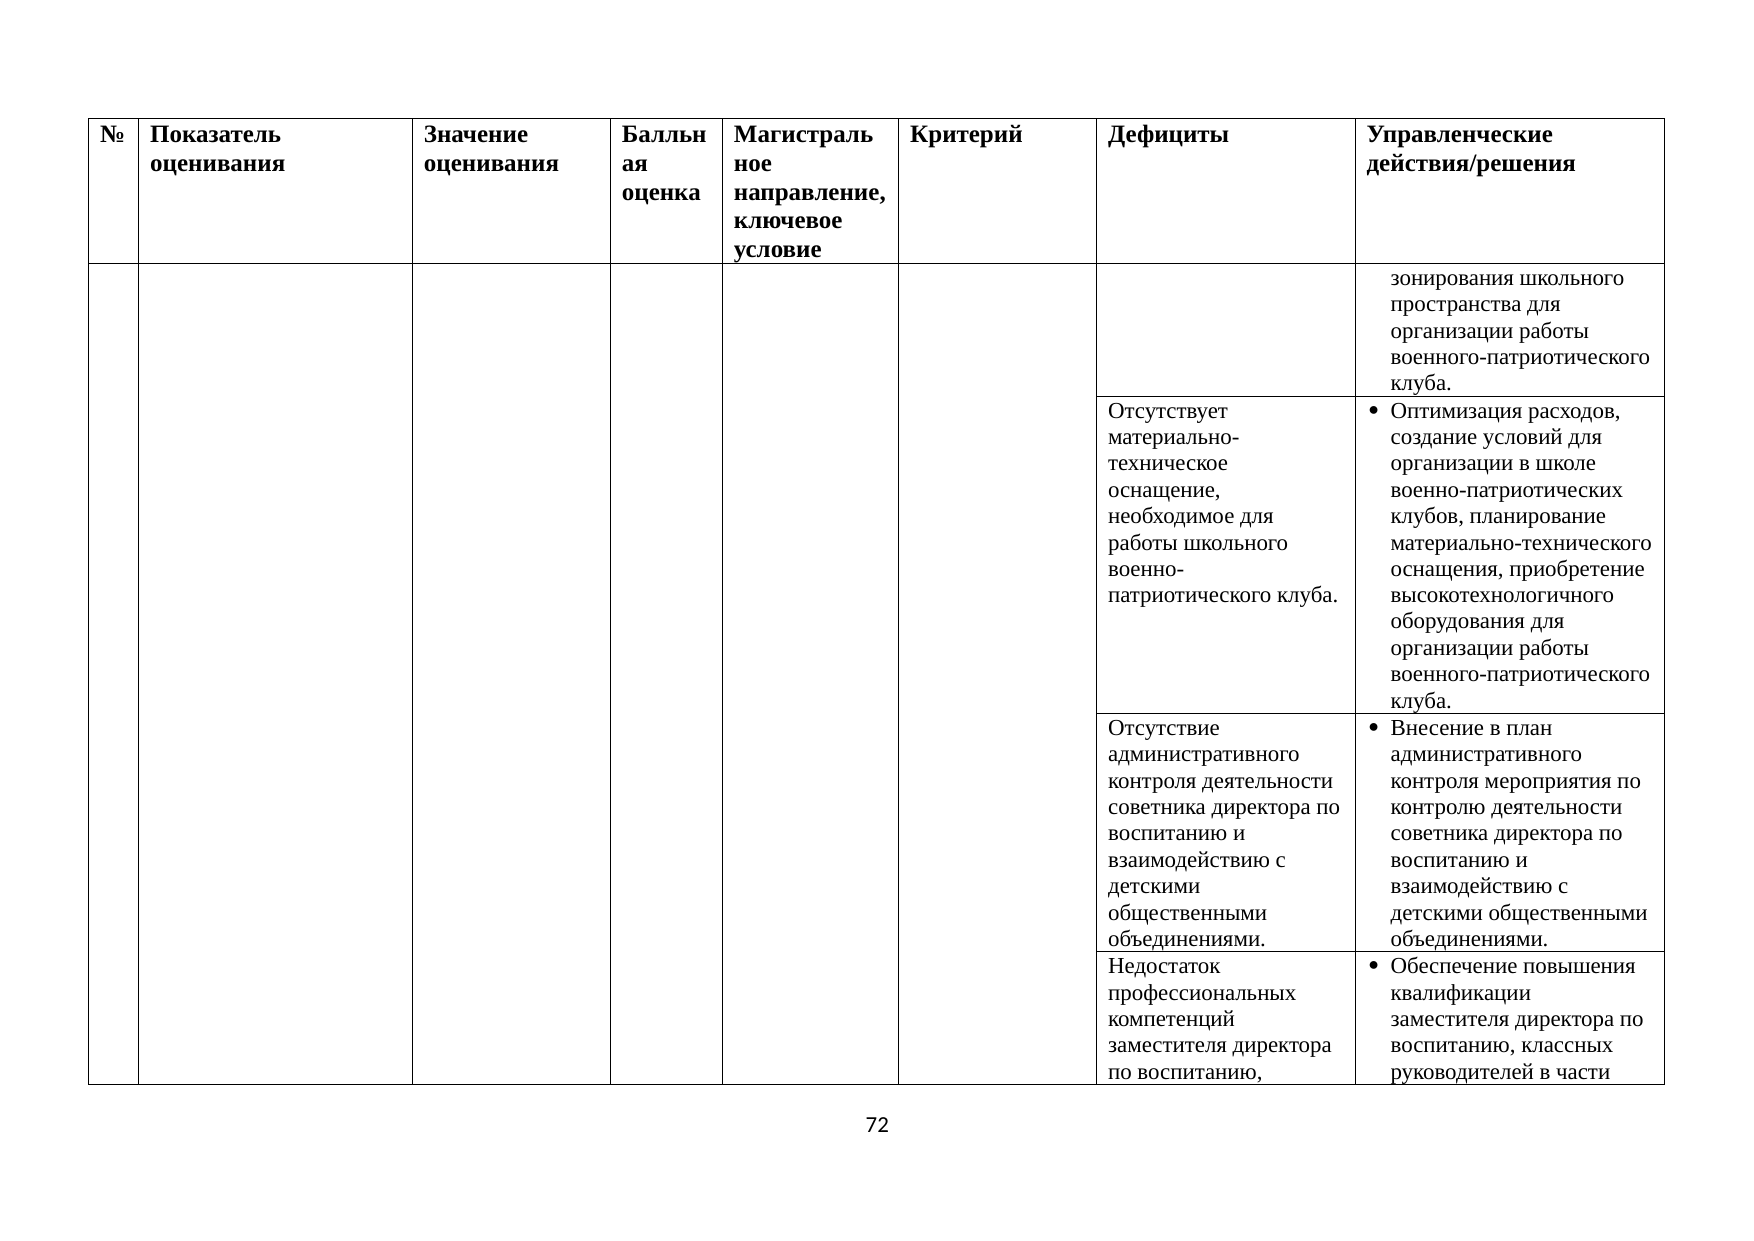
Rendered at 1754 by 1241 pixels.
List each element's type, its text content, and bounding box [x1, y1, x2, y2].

table_cell Отсутствует материально-техническое оснащение, необходимое для работы школьного военно-патриотического клуба. [1097, 397, 1355, 713]
table_cell Внесение в план административного контроля мероприятия по контролю деятельности советника директора по воспитанию и взаимодействию с детскими общественными объединениями. [1356, 714, 1664, 951]
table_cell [1097, 264, 1355, 396]
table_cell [1097, 952, 1355, 1084]
table_cell Оптимизация расходов, создание условий для организации в школе военно-патриотических клубов, планирование материально-технического оснащения, приобретение высокотехнологичного оборудования для организации работы военного-патриотического клуба. [1356, 397, 1664, 713]
table_header Критерий [899, 119, 1096, 263]
table_header № [89, 119, 138, 263]
table_header Показатель оценивания [139, 119, 412, 263]
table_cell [1356, 264, 1664, 396]
table_header Значение оценивания [413, 119, 610, 263]
table_header Дефициты [1097, 119, 1355, 263]
table_header Управленческие действия/решения [1356, 119, 1664, 263]
table_cell Отсутствие административного контроля деятельности советника директора по воспитанию и взаимодействию с детскими общественными объединениями. [1097, 714, 1355, 951]
table_header Балльная оценка [611, 119, 722, 263]
table_header Магистральное направление, ключевое условие [723, 119, 898, 263]
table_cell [1356, 952, 1664, 1084]
